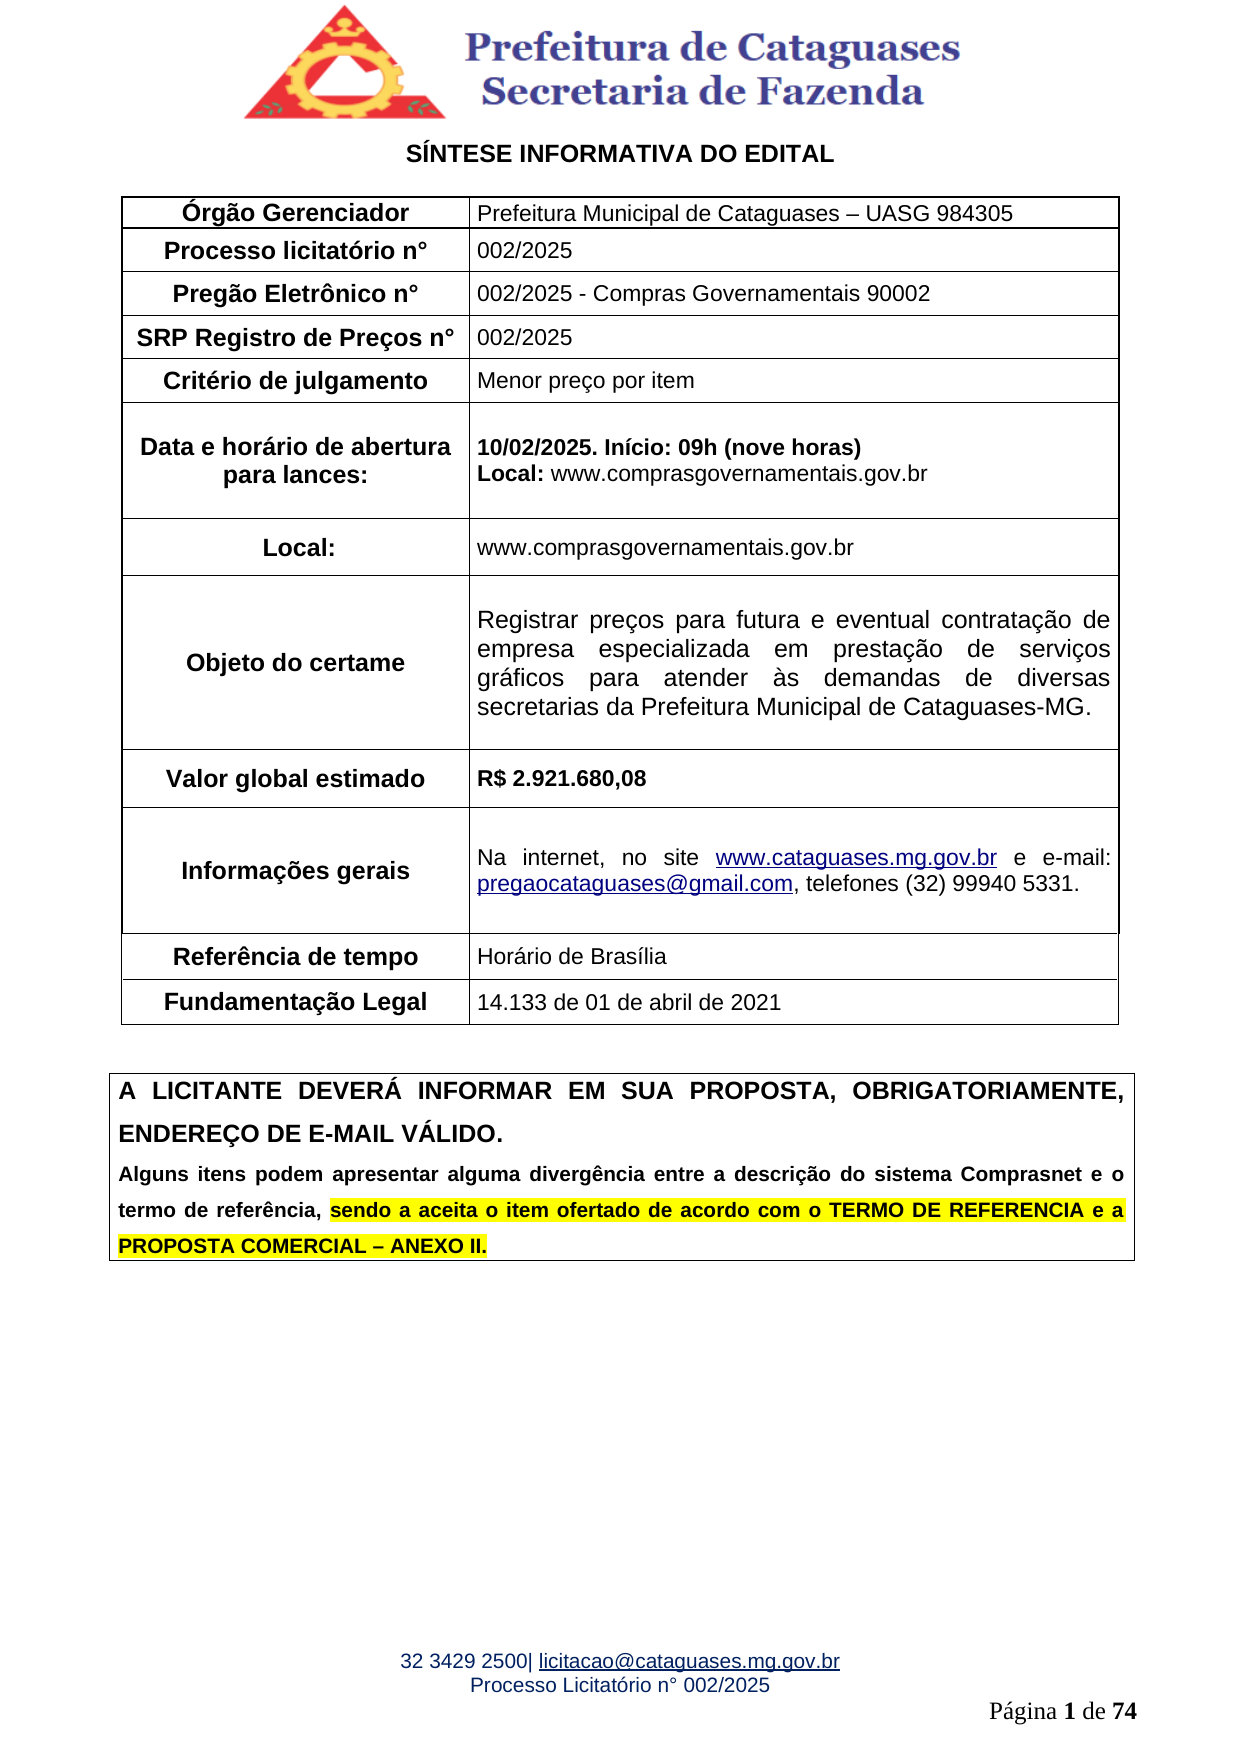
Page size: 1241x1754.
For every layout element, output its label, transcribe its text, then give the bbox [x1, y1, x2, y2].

table_cell Informações gerais [123, 808, 469, 933]
table_header Prefeitura Municipal de Cataguases – UASG 984305 [470, 198, 1118, 227]
table_cell Processo licitatório n° [123, 229, 469, 271]
table_cell Na internet, no site www.cataguases.mg.gov.br e e-mail: pregaocataguases@gmail.com, telefones (32) 99940 5331. [470, 808, 1118, 933]
table_header Órgão Gerenciador [123, 198, 469, 227]
table_cell Valor global estimado [123, 750, 469, 807]
table_cell Registrar preços para futura e eventual contratação de empresa especializada em prestação de serviços gráficos para atender às demandas de diversas secretarias da Prefeitura Municipal de Cataguases-MG. [470, 576, 1118, 749]
table_cell Data e horário de abertura para lances: [123, 403, 469, 517]
table_cell Pregão Eletrônico n° [123, 272, 469, 314]
table_cell 10/02/2025. Início: 09h (nove horas) Local: www.comprasgovernamentais.gov.br [470, 403, 1118, 517]
table_cell Referência de tempo [122, 934, 469, 978]
table_cell Local: [123, 519, 469, 575]
table_cell Horário de Brasília [470, 933, 1118, 978]
table_cell 002/2025 [470, 229, 1118, 271]
picture [192, 0, 1048, 139]
table_cell 002/2025 [470, 316, 1118, 358]
table_cell 14.133 de 01 de abril de 2021 [470, 979, 1118, 1024]
text A LICITANTE DEVERÁ INFORMAR EM SUA PROPOSTA, OBRIGATORIAMENTE, ENDEREÇO DE E-MAIL VÁLIDO. [110, 1074, 1134, 1148]
table_cell www.comprasgovernamentais.gov.br [470, 519, 1118, 575]
table_cell Critério de julgamento [123, 359, 469, 402]
table_cell Fundamentação Legal [122, 979, 469, 1024]
text SÍNTESE INFORMATIVA DO EDITAL [103, 139, 1137, 167]
table_cell Menor preço por item [470, 359, 1118, 402]
table_cell SRP Registro de Preços n° [123, 316, 469, 358]
text Alguns itens podem apresentar alguma divergência entre a descrição do sistema Comprasnet e o termo de referência, sendo a aceita o item ofertado de acordo com o TERMO DE REFERENCIA e a PROPOSTA COMERCIAL – ANEXO II. [110, 1159, 1134, 1260]
table_cell Objeto do certame [123, 576, 469, 749]
table_cell R$ 2.921.680,08 [470, 750, 1118, 807]
table_cell 002/2025 - Compras Governamentais 90002 [470, 272, 1118, 314]
